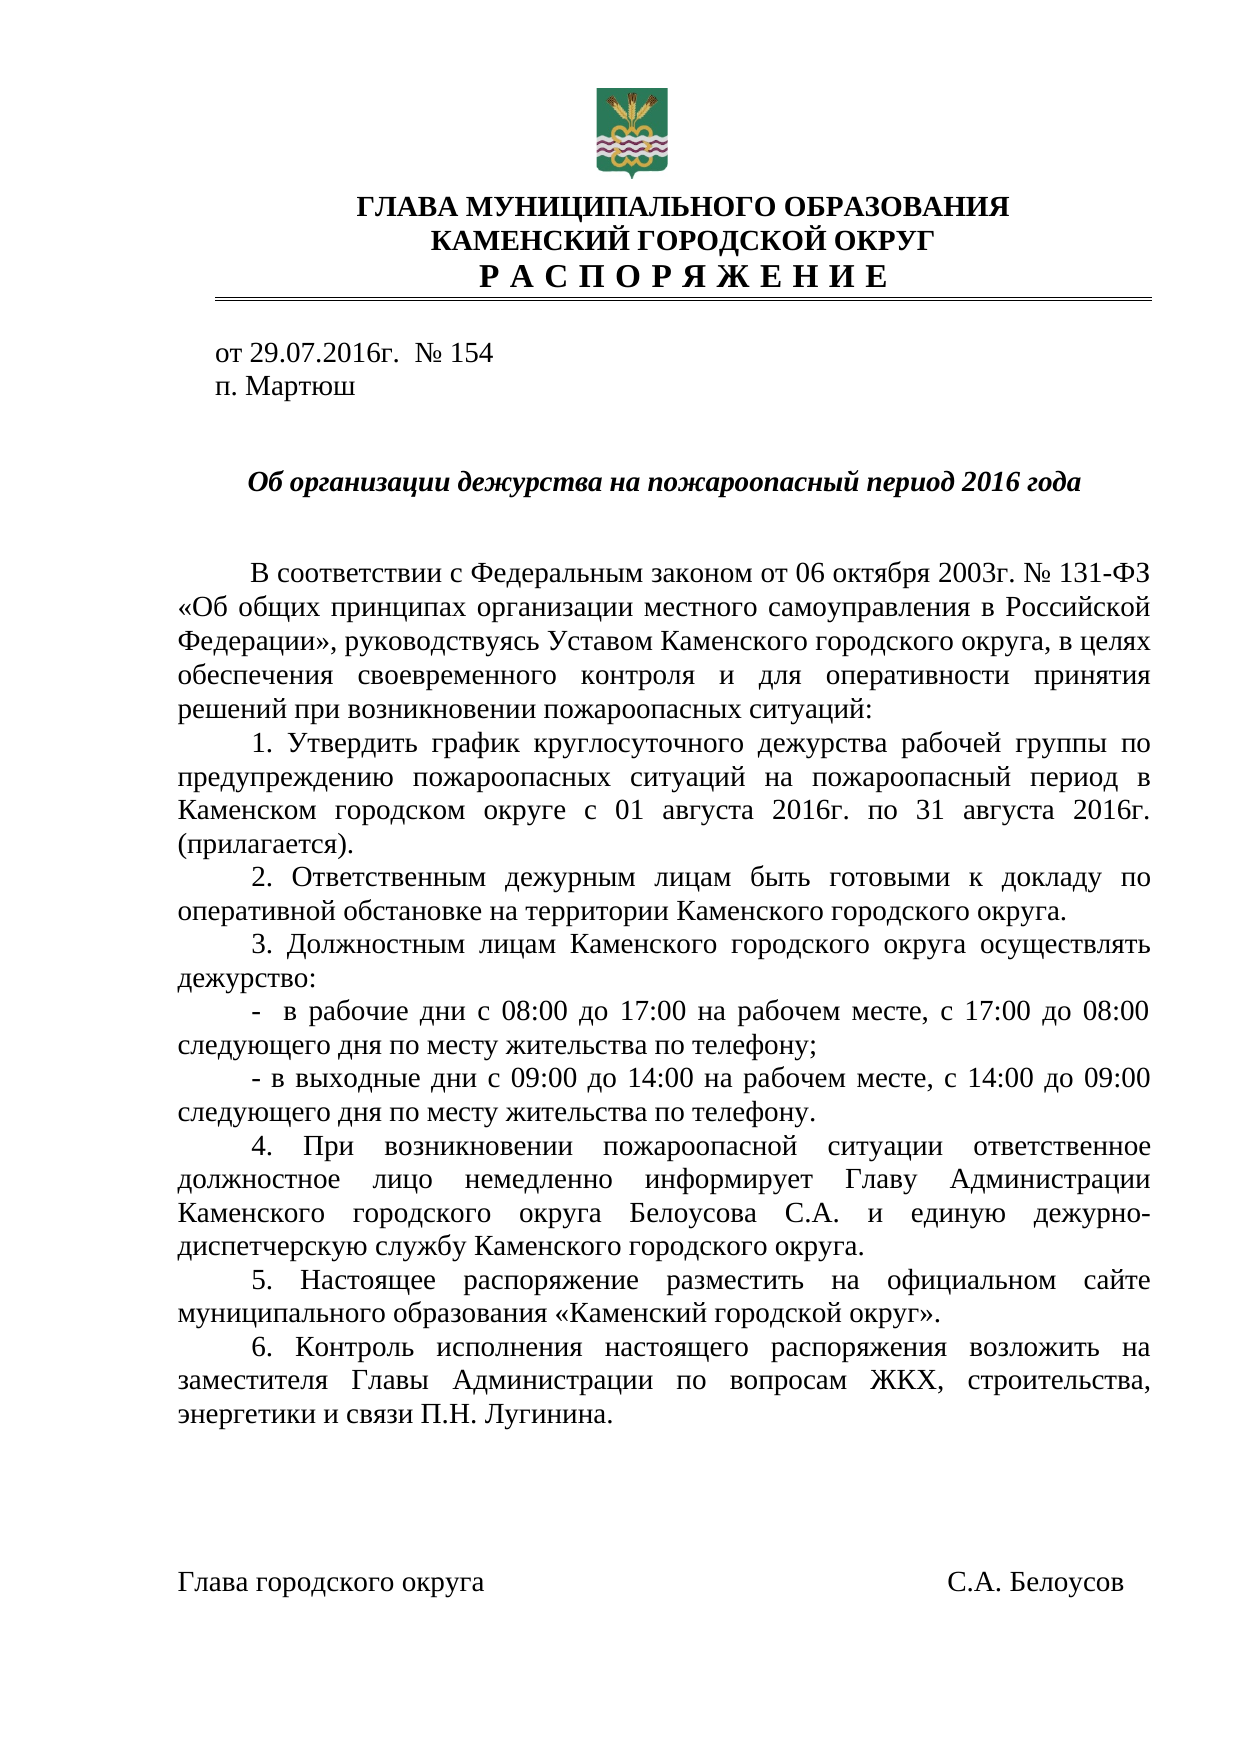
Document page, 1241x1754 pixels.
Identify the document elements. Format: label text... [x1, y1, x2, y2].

text КАМЕНСКИЙ ГОРОДСКОЙ ОКРУГ [215, 223, 1152, 256]
text В соответствии с Федеральным законом от 06 октября 2003г. № 131-ФЗ «Об общих принципах организации местного самоуправления в Российской Федерации», руководствуясь Уставом Каменского городского округа, в целях обеспечения своевременного контроля и для оперативности принятия решений при возникновении пожароопасных ситуаций: [177, 555, 1152, 725]
text - в рабочие дни с 08:00 до 17:00 на рабочем месте, с 17:00 до 08:00 следующего дня по месту жительства по телефону; [177, 993, 1152, 1061]
title 2. Ответственным дежурным лицам быть готовыми к докладу по оперативной обстановке на территории Каменского городского округа. [177, 859, 1152, 926]
picture [596, 88, 668, 176]
text 3. Должностным лицам Каменского городского округа осуществлять дежурство: [177, 926, 1152, 993]
text 6. Контроль исполнения настоящего распоряжения возложить на заместителя Главы Администрации по вопросам ЖКХ, строительства, энергетики и связи П.Н. Лугинина. [177, 1329, 1152, 1429]
subtitle от 29.07.2016г. № 154 [215, 335, 1152, 368]
text 5. Настоящее распоряжение разместить на официальном сайте муниципального образования «Каменский городской округ». [177, 1262, 1152, 1329]
text - в выходные дни с 09:00 до 14:00 на рабочем месте, с 14:00 до 09:00 следующего дня по месту жительства по телефону. [177, 1061, 1152, 1128]
subtitle РАСПОРЯЖЕНИЕ [215, 256, 1152, 297]
text п. Мартюш [215, 368, 1152, 402]
text 4. При возникновении пожароопасной ситуации ответственное должностное лицо немедленно информирует Главу Администрации Каменского городского округа Белоусова С.А. и единую дежурно-диспетчерскую службу Каменского городского округа. [177, 1128, 1152, 1262]
text ГЛАВА МУНИЦИПАЛЬНОГО ОБРАЗОВАНИЯ [215, 189, 1152, 223]
title 1. Утвердить график круглосуточного дежурства рабочей группы по предупреждению пожароопасных ситуаций на пожароопасный период в Каменском городском округе с 01 августа 2016г. по 31 августа 2016г. (прилагается). [177, 725, 1152, 859]
text Об организации дежурства на пожароопасный период 2016 года [177, 464, 1152, 498]
text Глава городского округа С.А. Белоусов [177, 1564, 1152, 1597]
